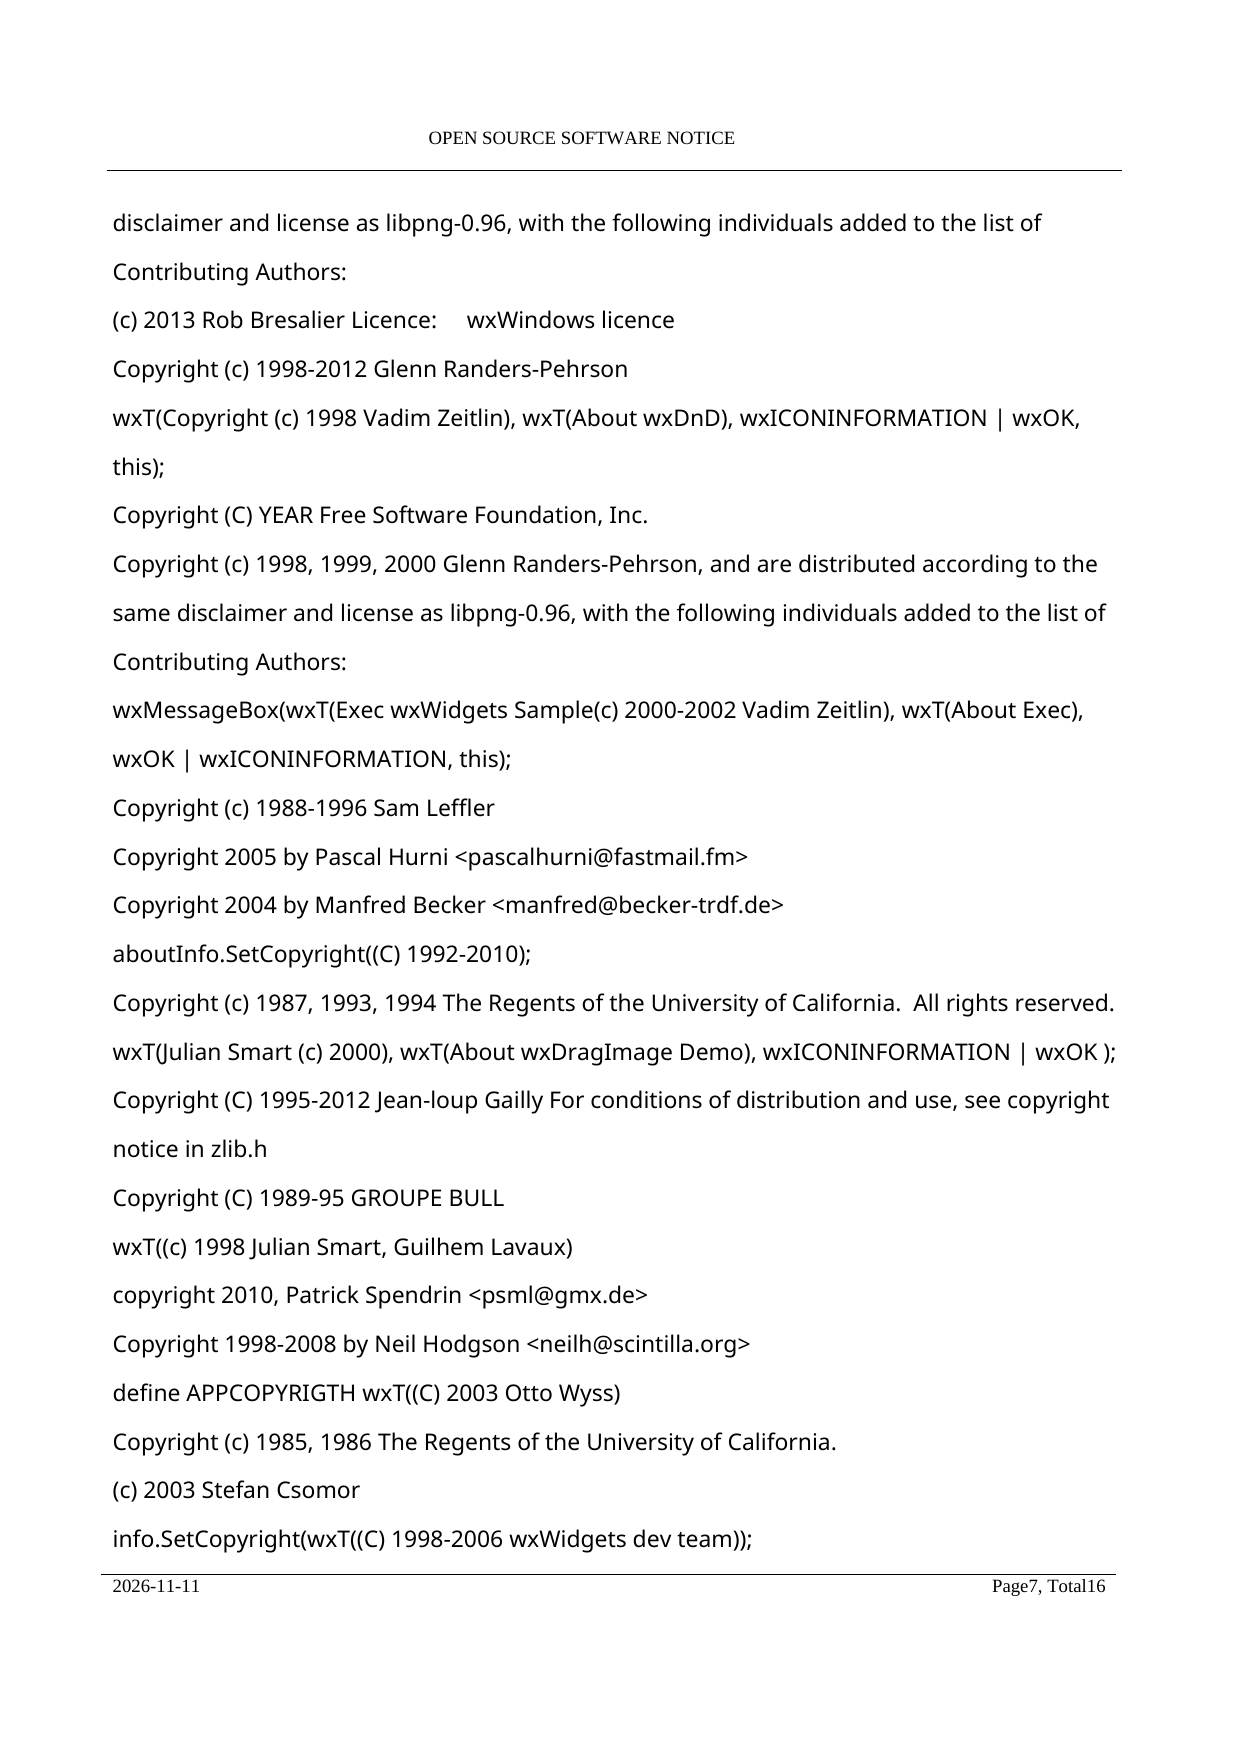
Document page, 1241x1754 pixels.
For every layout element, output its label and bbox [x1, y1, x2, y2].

text [112, 206, 1128, 1555]
